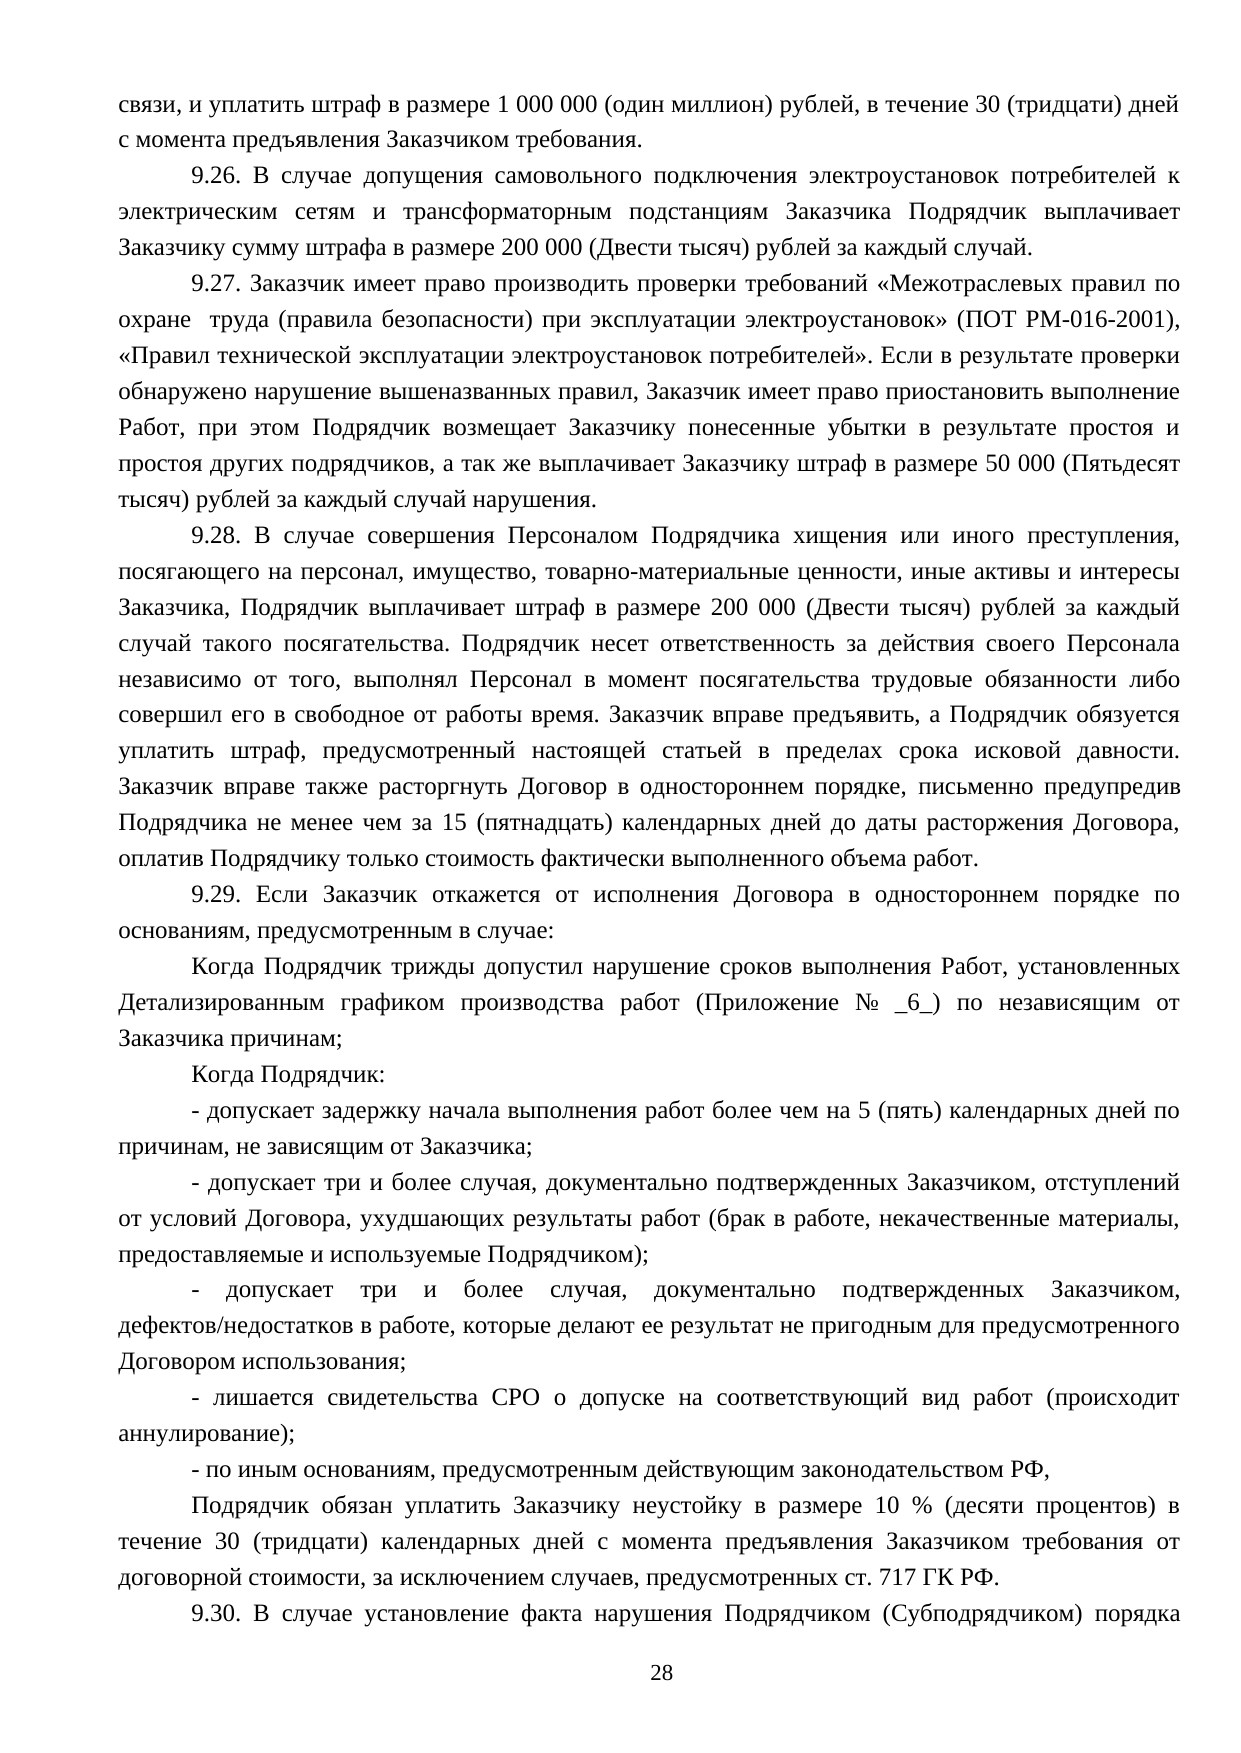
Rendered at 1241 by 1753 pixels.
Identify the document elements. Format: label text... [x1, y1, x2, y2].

text - допускает три и более случая, документально подтвержденных Заказчиком, отступлений от условий Договора, ухудшающих результаты работ (брак в работе, некачественные материалы, предоставляемые и используемые Подрядчиком); [118, 1167, 1181, 1267]
text - допускает три и более случая, документально подтвержденных Заказчиком, дефектов/недостатков в работе, которые делают ее результат не пригодным для предусмотренного Договором использования; [118, 1274, 1181, 1375]
text - лишается свидетельства СРО о допуске на соответствующий вид работ (происходит аннулирование); [118, 1382, 1181, 1447]
text Когда Подрядчик трижды допустил нарушение сроков выполнения Работ, установленных Детализированным графиком производства работ (Приложение № _6_) по независящим от Заказчика причинам; [118, 951, 1181, 1052]
text - допускает задержку начала выполнения работ более чем на 5 (пять) календарных дней по причинам, не зависящим от Заказчика; [118, 1095, 1181, 1159]
text 9.26. В случае допущения самовольного подключения электроустановок потребителей к электрическим сетям и трансформаторным подстанциям Заказчика Подрядчик выплачивает Заказчику сумму штрафа в размере 200 000 (Двести тысяч) рублей за каждый случай. [118, 161, 1181, 261]
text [118, 89, 1181, 153]
text 9.28. В случае совершения Персоналом Подрядчика хищения или иного преступления, посягающего на персонал, имущество, товарно-материальные ценности, иные активы и интересы Заказчика, Подрядчик выплачивает штраф в размере 200 000 (Двести тысяч) рублей за каждый случай такого посягательства. Подрядчик несет ответственность за действия своего Персонала независимо от того, выполнял Персонал в момент посягательства трудовые обязанности либо совершил его в свободное от работы время. Заказчик вправе предъявить, а Подрядчик обязуется уплатить штраф, предусмотренный настоящей статьей в пределах срока исковой давности. Заказчик вправе также расторгнуть Договор в одностороннем порядке, письменно предупредив Подрядчика не менее чем за 15 (пятнадцать) календарных дней до даты расторжения Договора, оплатив Подрядчику только стоимость фактически выполненного объема работ. [118, 520, 1181, 872]
text 9.29. Если Заказчик откажется от исполнения Договора в одностороннем порядке по основаниям, предусмотренным в случае: [118, 879, 1181, 944]
text 9.27. Заказчик имеет право производить проверки требований «Межотраслевых правил по охране труда (правила безопасности) при эксплуатации электроустановок» (ПОТ РМ-016-2001), «Правил технической эксплуатации электроустановок потребителей». Если в результате проверки обнаружено нарушение вышеназванных правил, Заказчик имеет право приостановить выполнение Работ, при этом Подрядчик возмещает Заказчику понесенные убытки в результате простоя и простоя других подрядчиков, а так же выплачивает Заказчику штраф в размере 50 000 (Пятьдесят тысяч) рублей за каждый случай нарушения. [118, 268, 1181, 513]
text Подрядчик обязан уплатить Заказчику неустойку в размере 10 % (десяти процентов) в течение 30 (тридцати) календарных дней с момента предъявления Заказчиком требования от договорной стоимости, за исключением случаев, предусмотренных ст. 717 ГК РФ. [118, 1490, 1181, 1591]
text Когда Подрядчик: [118, 1059, 1181, 1088]
text - по иным основаниям, предусмотренным действующим законодательством РФ, [118, 1454, 1181, 1483]
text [118, 1598, 1181, 1627]
